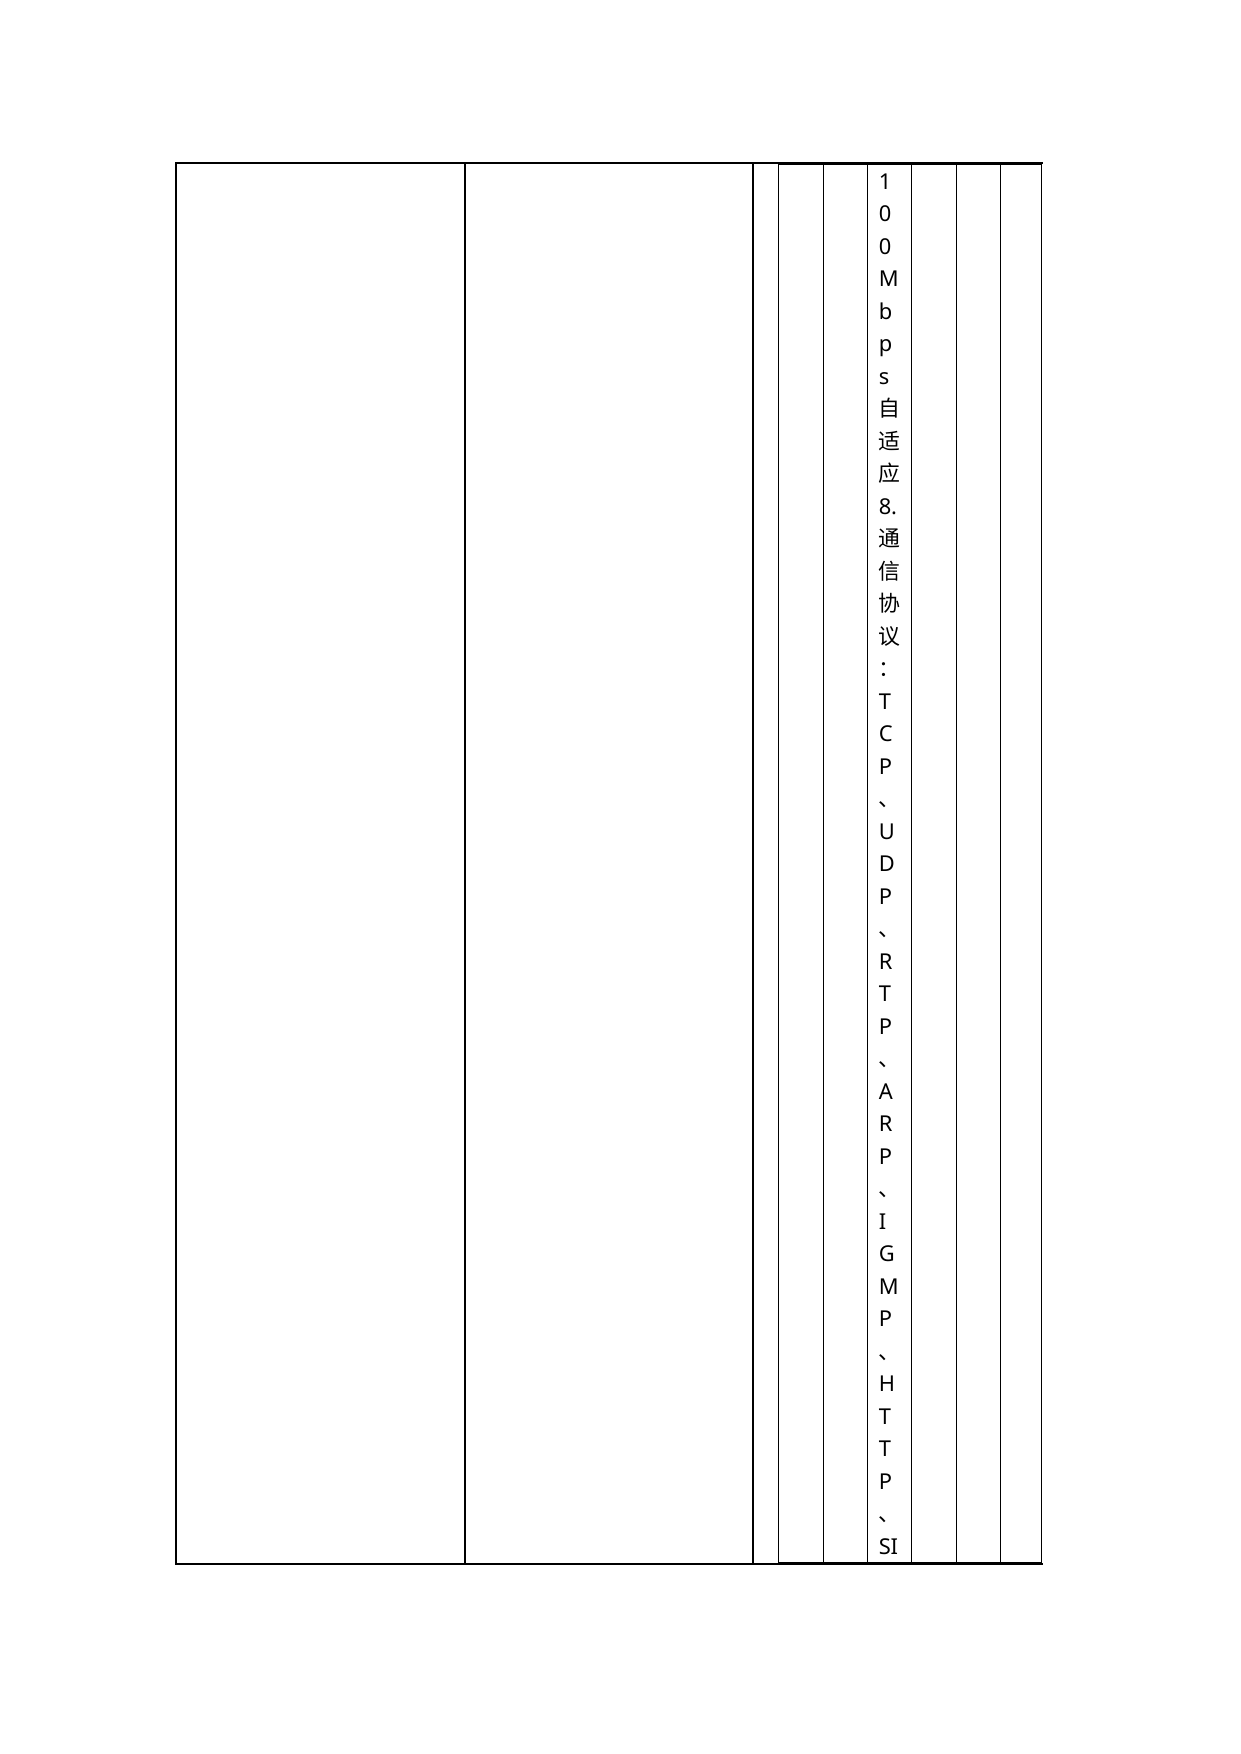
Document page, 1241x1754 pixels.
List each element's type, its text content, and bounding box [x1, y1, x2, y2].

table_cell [868, 165, 911, 1562]
table_cell ▲ [466, 164, 752, 1563]
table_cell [779, 165, 823, 1562]
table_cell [912, 165, 956, 1562]
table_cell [754, 164, 778, 1563]
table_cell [824, 165, 867, 1562]
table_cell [957, 165, 1000, 1562]
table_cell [1001, 165, 1041, 1562]
table_cell 1 [177, 164, 464, 1563]
